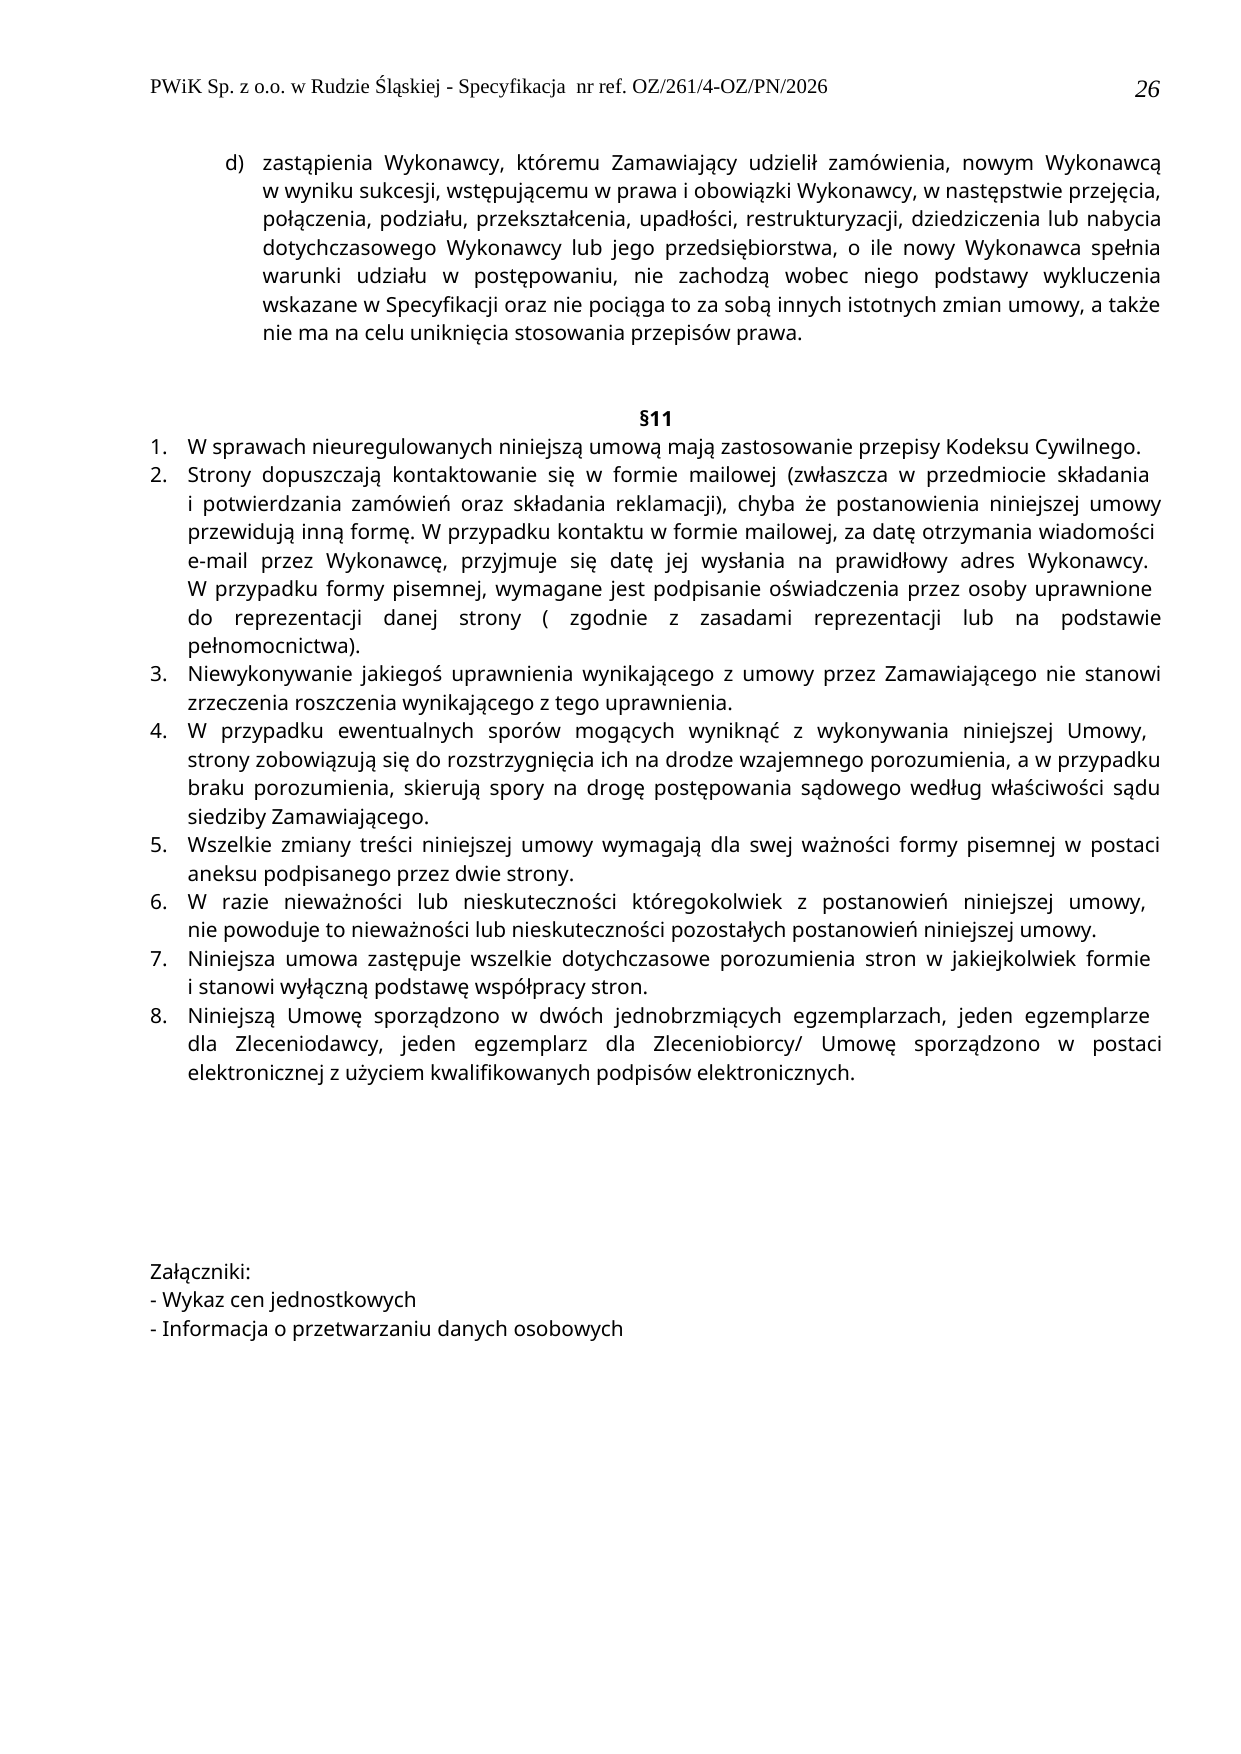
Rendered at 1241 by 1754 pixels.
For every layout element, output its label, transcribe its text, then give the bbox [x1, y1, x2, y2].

list W razie nieważności lub nieskuteczności któregokolwiek z postanowień niniejszej umowy, nie powoduje to nieważności lub nieskuteczności pozostałych postanowień niniejszej umowy. [150, 887, 1162, 944]
text - Wykaz cen jednostkowych [150, 1285, 1162, 1314]
list W sprawach nieuregulowanych niniejszą umową mają zastosowanie przepisy Kodeksu Cywilnego. [150, 432, 1162, 461]
list Strony dopuszczają kontaktowanie się w formie mailowej (zwłaszcza w przedmiocie składania i potwierdzania zamówień oraz składania reklamacji), chyba że postanowienia niniejszej umowy przewidują inną formę. W przypadku kontaktu w formie mailowej, za datę otrzymania wiadomości e-mail przez Wykonawcę, przyjmuje się datę jej wysłania na prawidłowy adres Wykonawcy. W przypadku formy pisemnej, wymagane jest podpisanie oświadczenia przez osoby uprawnione do reprezentacji danej strony ( zgodnie z zasadami reprezentacji lub na podstawie pełnomocnictwa). [150, 461, 1162, 659]
list W przypadku ewentualnych sporów mogących wyniknąć z wykonywania niniejszej Umowy, strony zobowiązują się do rozstrzygnięcia ich na drodze wzajemnego porozumienia, a w przypadku braku porozumienia, skierują spory na drogę postępowania sądowego według właściwości sądu siedziby Zamawiającego. [150, 716, 1162, 830]
list Wszelkie zmiany treści niniejszej umowy wymagają dla swej ważności formy pisemnej w postaci aneksu podpisanego przez dwie strony. [150, 830, 1162, 887]
list Niewykonywanie jakiegoś uprawnienia wynikającego z umowy przez Zamawiającego nie stanowi zrzeczenia roszczenia wynikającego z tego uprawnienia. [150, 659, 1162, 716]
list Niniejsza umowa zastępuje wszelkie dotychczasowe porozumienia stron w jakiejkolwiek formie i stanowi wyłączną podstawę współpracy stron. [150, 944, 1162, 1001]
text §11 [150, 404, 1162, 432]
list Niniejszą Umowę sporządzono w dwóch jednobrzmiących egzemplarzach, jeden egzemplarze dla Zleceniodawcy, jeden egzemplarz dla Zleceniobiorcy/ Umowę sporządzono w postaci elektronicznej z użyciem kwalifikowanych podpisów elektronicznych. [150, 1001, 1162, 1086]
text - Informacja o przetwarzaniu danych osobowych [150, 1314, 1162, 1342]
text Załączniki: [150, 1257, 1162, 1285]
list zastąpienia Wykonawcy, któremu Zamawiający udzielił zamówienia, nowym Wykonawcą w wyniku sukcesji, wstępującemu w prawa i obowiązki Wykonawcy, w następstwie przejęcia, połączenia, podziału, przekształcenia, upadłości, restrukturyzacji, dziedziczenia lub nabycia dotychczasowego Wykonawcy lub jego przedsiębiorstwa, o ile nowy Wykonawca spełnia warunki udziału w postępowaniu, nie zachodzą wobec niego podstawy wykluczenia wskazane w Specyfikacji oraz nie pociąga to za sobą innych istotnych zmian umowy, a także nie ma na celu uniknięcia stosowania przepisów prawa. [225, 148, 1162, 347]
